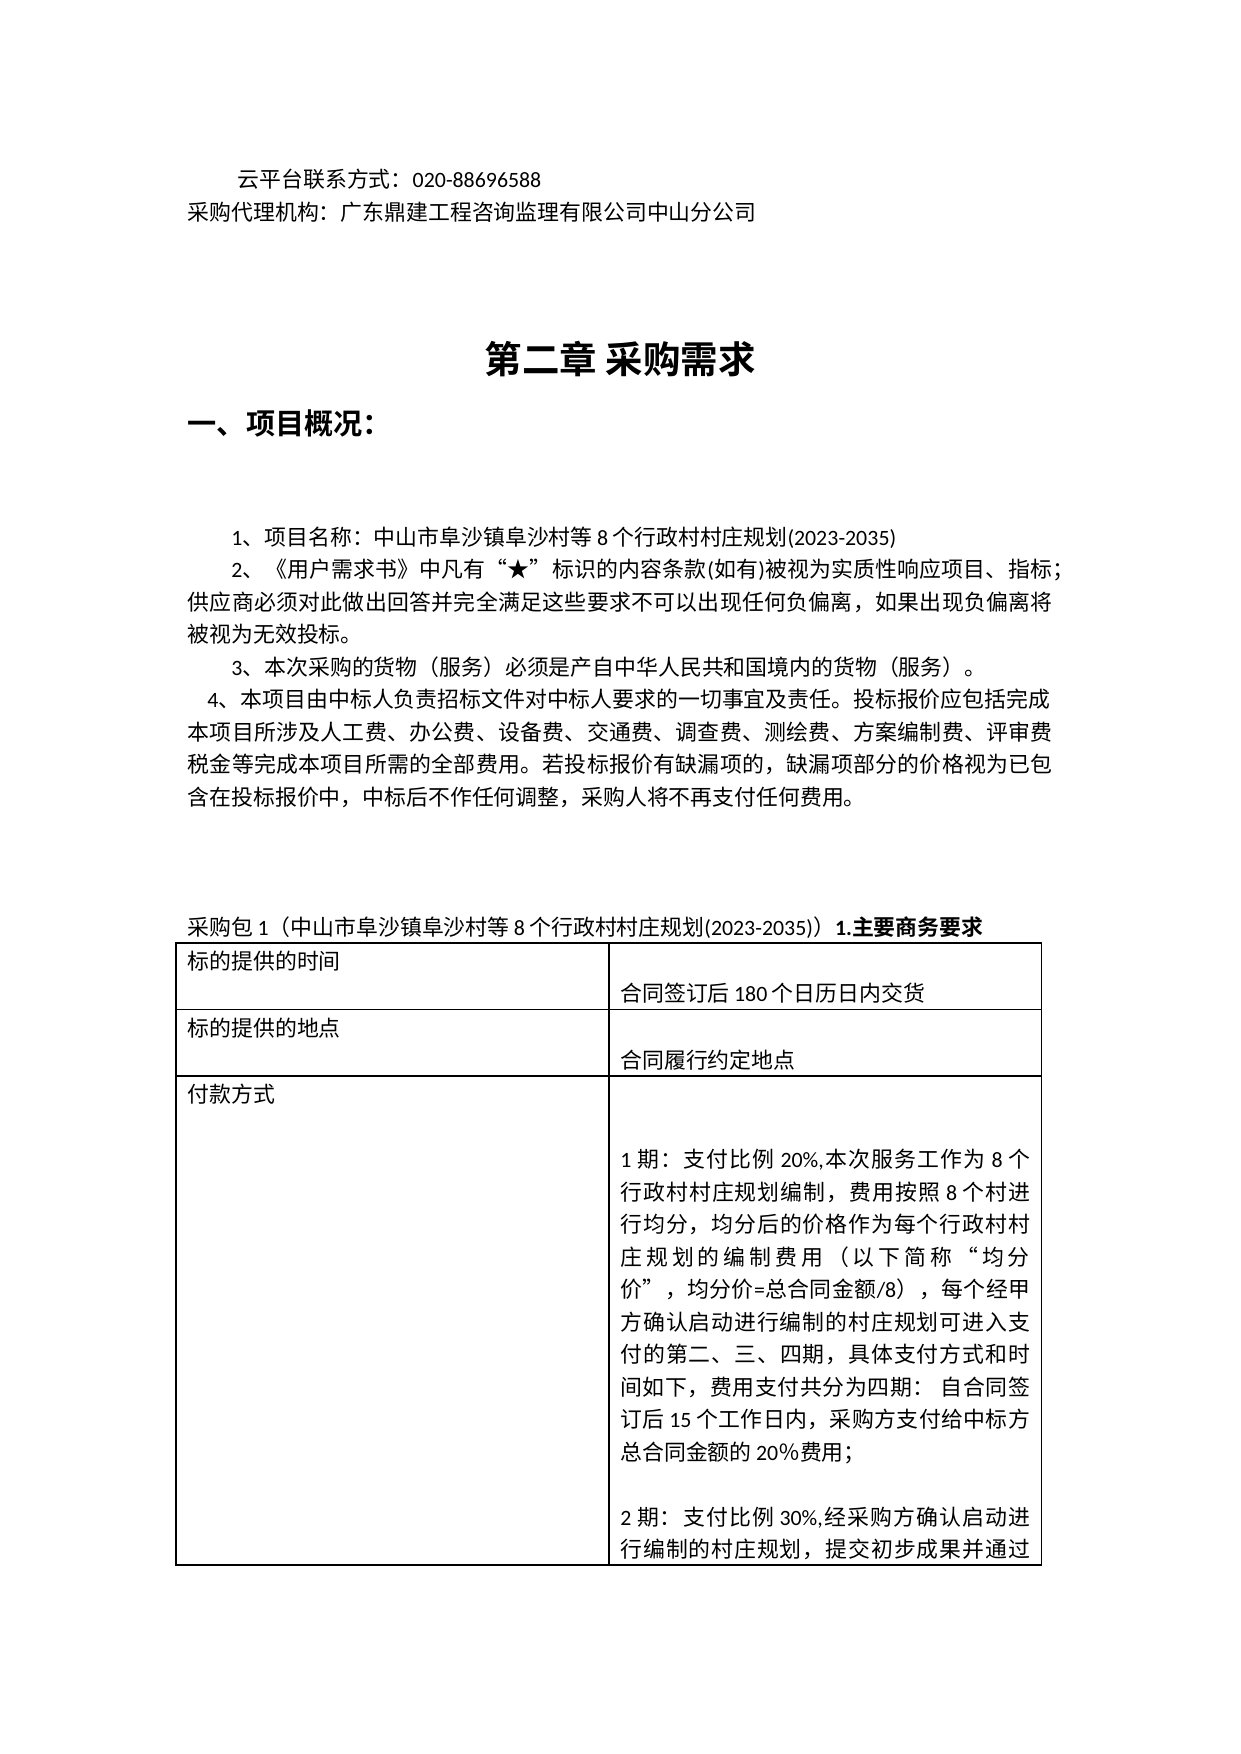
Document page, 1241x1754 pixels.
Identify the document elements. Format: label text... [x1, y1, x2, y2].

text 一、项目概况： [187, 389, 1053, 454]
text 采购包1（中山市阜沙镇阜沙村等8个行政村村庄规划(2023-2035)）1.主要商务要求 [187, 909, 1053, 942]
text 1、项目名称：中山市阜沙镇阜沙村等8个行政村村庄规划(2023-2035) [187, 519, 1053, 552]
table_cell 付款方式 [177, 1077, 608, 1564]
text 云平台联系方式：020-88696588 [187, 162, 1053, 194]
text 4、本项目由中标人负责招标文件对中标人要求的一切事宜及责任。投标报价应包括完成本项目所涉及人工费、办公费、设备费、交通费、调查费、测绘费、方案编制费、评审费、税金等完成本项目所需的全部费用。若投标报价有缺漏项的，缺漏项部分的价格视为已包含在投标报价中，中标后不作任何调整，采购人将不再支付任何费用。 [187, 682, 1053, 812]
text 3、本次采购的货物（服务）必须是产自中华人民共和国境内的货物（服务）。 [187, 649, 1053, 682]
text 第二章 采购需求 [187, 324, 1053, 389]
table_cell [610, 1077, 1041, 1564]
table_cell 合同履行约定地点 [610, 1010, 1041, 1075]
table_header 标的提供的时间 [177, 944, 608, 1008]
table_cell 标的提供的地点 [177, 1010, 608, 1075]
text 采购代理机构：广东鼎建工程咨询监理有限公司中山分公司 [187, 194, 1053, 227]
table_header 合同签订后180个日历日内交货 [610, 944, 1041, 1008]
text 2、《用户需求书》中凡有“★”标识的内容条款(如有)被视为实质性响应项目、指标；供应商必须对此做出回答并完全满足这些要求不可以出现任何负偏离，如果出现负偏离将被视为无效投标。 [187, 552, 1053, 649]
